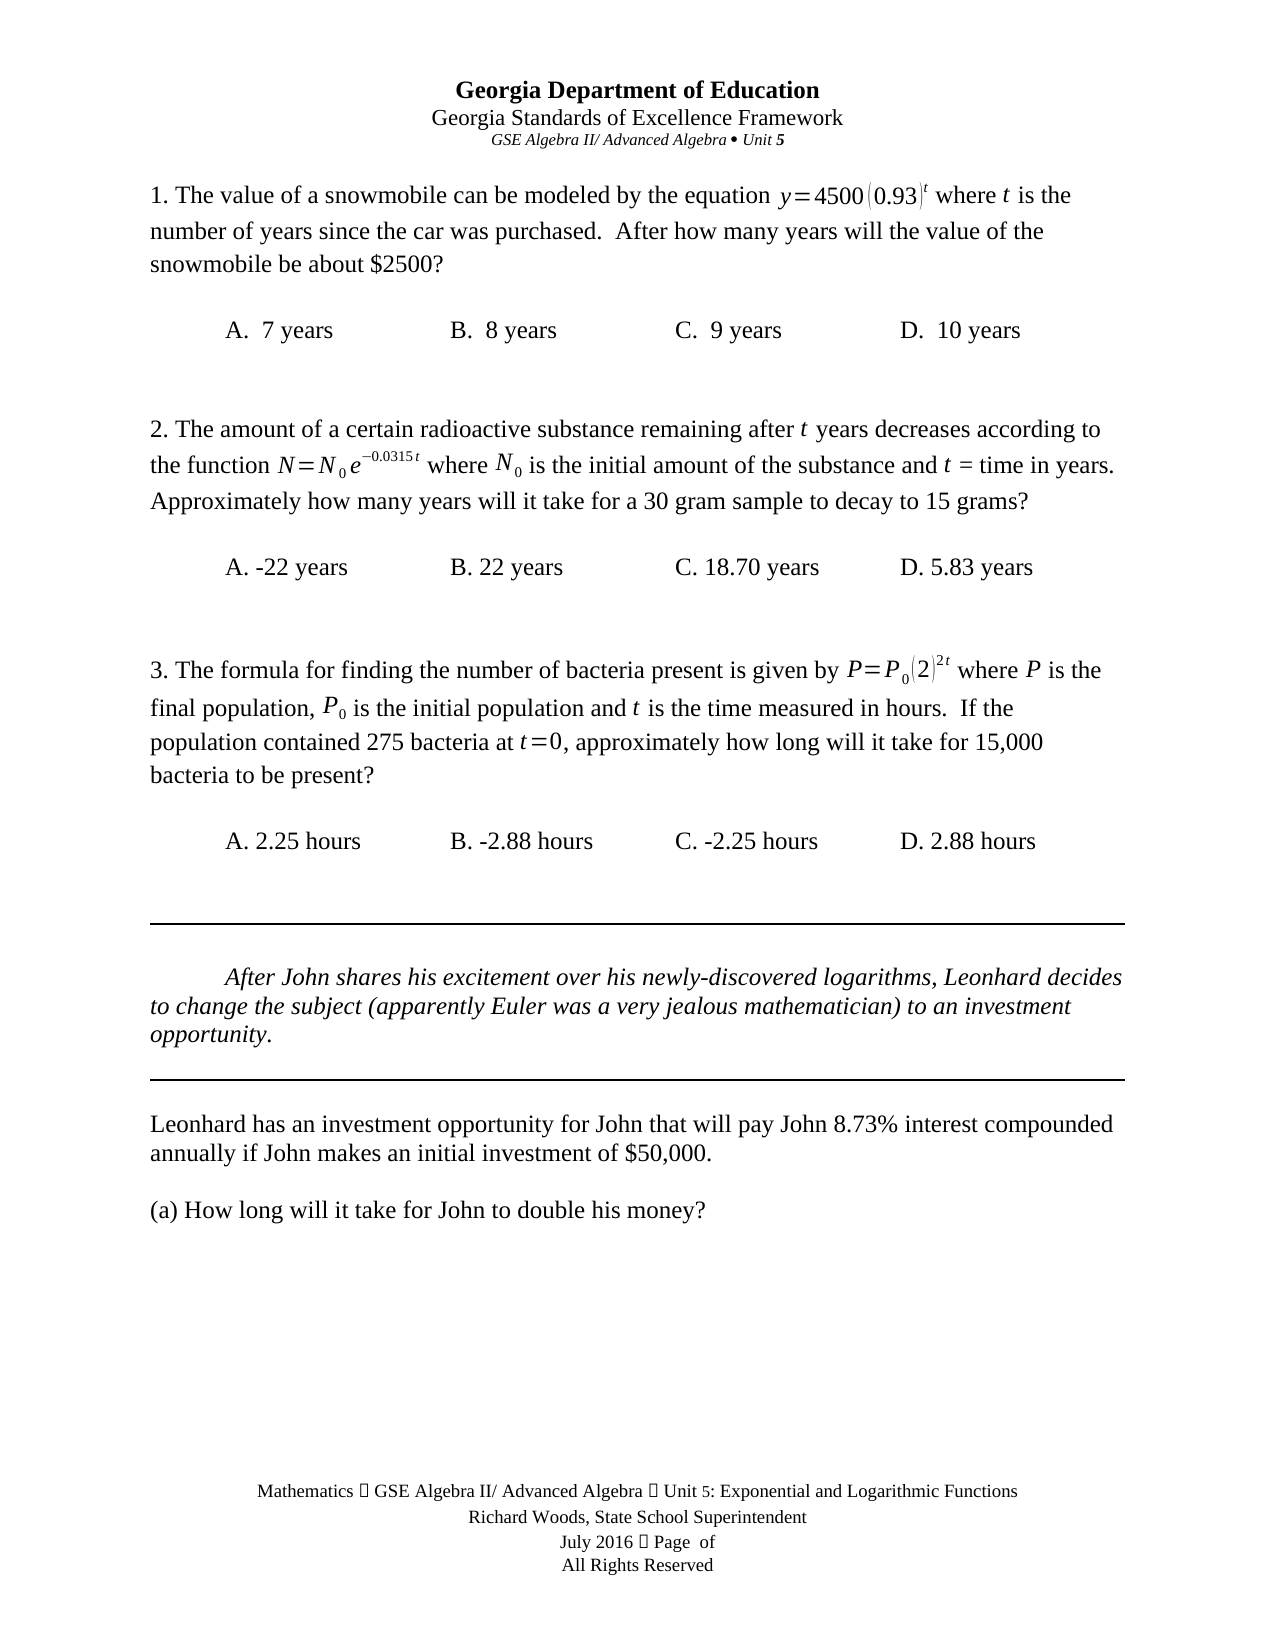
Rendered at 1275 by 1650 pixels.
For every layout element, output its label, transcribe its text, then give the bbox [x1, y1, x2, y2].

text 1. The value of a snowmobile can be modeled by the equation where is the number of years since the car was purchased. After how many years will the value of the snowmobile be about $2500? [150, 178, 1125, 278]
text A. -22 years B. 22 years C. 18.70 years D. 5.83 years [150, 552, 1125, 581]
text A. 2.25 hours B. -2.88 hours C. -2.25 hours D. 2.88 hours [150, 826, 1125, 855]
text A. 7 years B. 8 years C. 9 years D. 10 years [150, 315, 1125, 344]
text 2. The amount of a certain radioactive substance remaining after years decreases according to the function where is the initial amount of the substance and = time in years. Approximately how many years will it take for a 30 gram sample to decay to 15 grams? [150, 414, 1125, 515]
text Leonhard has an investment opportunity for John that will pay John 8.73% interest compounded annually if John makes an initial investment of $50,000. [150, 1109, 1125, 1167]
text 3. The formula for finding the number of bacteria present is given by where is the final population, is the initial population and is the time measured in hours. If the population contained 275 bacteria at , approximately how long will it take for 15,000 bacteria to be present? [150, 651, 1125, 789]
text (a) How long will it take for John to double his money? [150, 1196, 1125, 1224]
text After John shares his excitement over his newly-discovered logarithms, Leonhard decides to change the subject (apparently Euler was a very jealous mathematician) to an investment opportunity. [150, 962, 1125, 1048]
